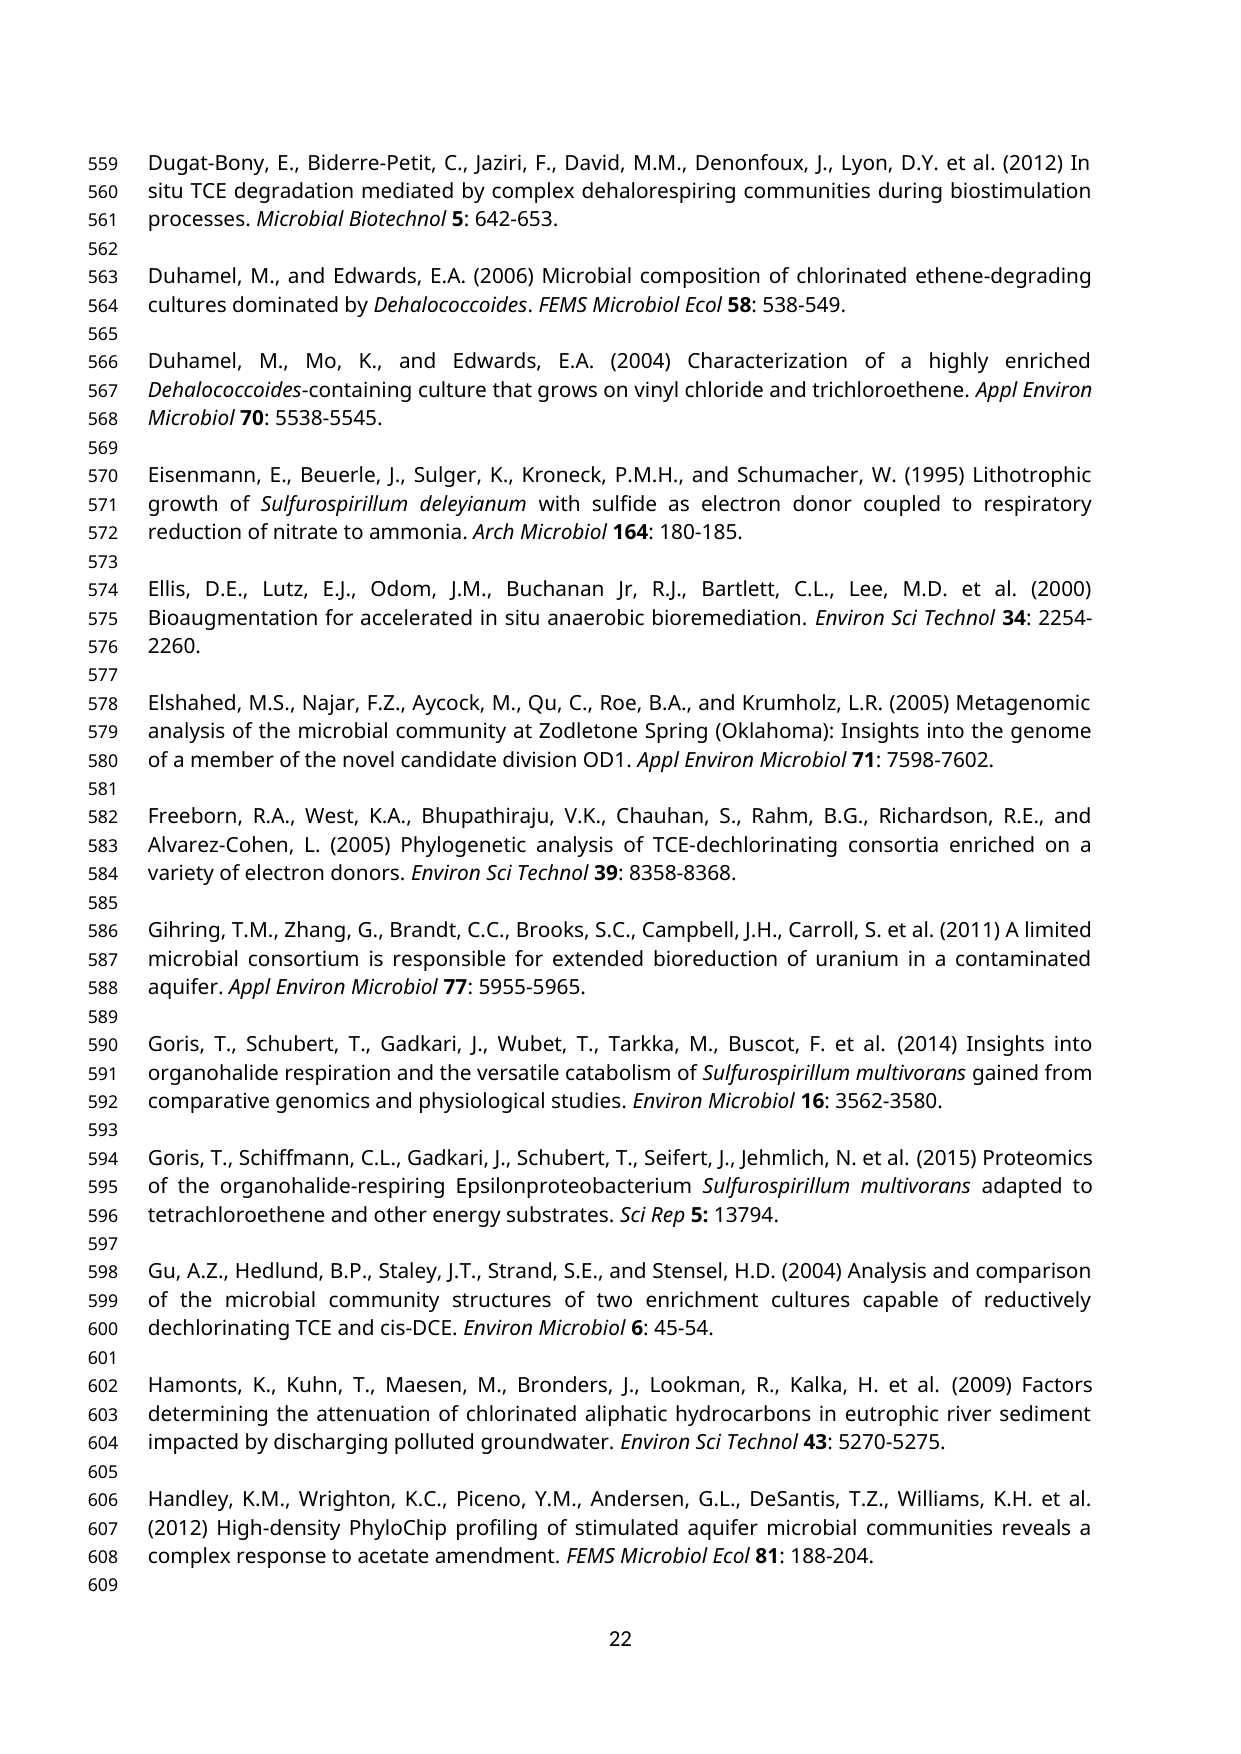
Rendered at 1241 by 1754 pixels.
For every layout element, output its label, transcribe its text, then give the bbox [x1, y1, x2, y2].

text Duhamel, M., and Edwards, E.A. (2006) Microbial composition of chlorinated ethene-degrading cultures dominated by Dehalococcoides. FEMS Microbiol Ecol 58: 538-549. [148, 261, 1093, 318]
text Ellis, D.E., Lutz, E.J., Odom, J.M., Buchanan Jr, R.J., Bartlett, C.L., Lee, M.D. et al. (2000) Bioaugmentation for accelerated in situ anaerobic bioremediation. Environ Sci Technol 34: 2254-2260. [148, 574, 1093, 659]
text Dugat-Bony, E., Biderre-Petit, C., Jaziri, F., David, M.M., Denonfoux, J., Lyon, D.Y. et al. (2012) In situ TCE degradation mediated by complex dehalorespiring communities during biostimulation processes. Microbial Biotechnol 5: 642-653. [148, 148, 1093, 233]
text Duhamel, M., Mo, K., and Edwards, E.A. (2004) Characterization of a highly enriched Dehalococcoides-containing culture that grows on vinyl chloride and trichloroethene. Appl Environ Microbiol 70: 5538-5545. [148, 347, 1093, 432]
text Hamonts, K., Kuhn, T., Maesen, M., Bronders, J., Lookman, R., Kalka, H. et al. (2009) Factors determining the attenuation of chlorinated aliphatic hydrocarbons in eutrophic river sediment impacted by discharging polluted groundwater. Environ Sci Technol 43: 5270-5275. [148, 1370, 1093, 1456]
text Gihring, T.M., Zhang, G., Brandt, C.C., Brooks, S.C., Campbell, J.H., Carroll, S. et al. (2011) A limited microbial consortium is responsible for extended bioreduction of uranium in a contaminated aquifer. Appl Environ Microbiol 77: 5955-5965. [148, 915, 1093, 1001]
text Freeborn, R.A., West, K.A., Bhupathiraju, V.K., Chauhan, S., Rahm, B.G., Richardson, R.E., and Alvarez-Cohen, L. (2005) Phylogenetic analysis of TCE-dechlorinating consortia enriched on a variety of electron donors. Environ Sci Technol 39: 8358-8368. [148, 802, 1093, 887]
text Handley, K.M., Wrighton, K.C., Piceno, Y.M., Andersen, G.L., DeSantis, T.Z., Williams, K.H. et al. (2012) High-density PhyloChip profiling of stimulated aquifer microbial communities reveals a complex response to acetate amendment. FEMS Microbiol Ecol 81: 188-204. [148, 1484, 1093, 1569]
text Eisenmann, E., Beuerle, J., Sulger, K., Kroneck, P.M.H., and Schumacher, W. (1995) Lithotrophic growth of Sulfurospirillum deleyianum with sulfide as electron donor coupled to respiratory reduction of nitrate to ammonia. Arch Microbiol 164: 180-185. [148, 460, 1093, 546]
text Goris, T., Schubert, T., Gadkari, J., Wubet, T., Tarkka, M., Buscot, F. et al. (2014) Insights into organohalide respiration and the versatile catabolism of Sulfurospirillum multivorans gained from comparative genomics and physiological studies. Environ Microbiol 16: 3562-3580. [148, 1029, 1093, 1114]
text Goris, T., Schiffmann, C.L., Gadkari, J., Schubert, T., Seifert, J., Jehmlich, N. et al. (2015) Proteomics of the organohalide-respiring Epsilonproteobacterium Sulfurospirillum multivorans adapted to tetrachloroethene and other energy substrates. Sci Rep 5: 13794. [148, 1143, 1093, 1228]
text Gu, A.Z., Hedlund, B.P., Staley, J.T., Strand, S.E., and Stensel, H.D. (2004) Analysis and comparison of the microbial community structures of two enrichment cultures capable of reductively dechlorinating TCE and cis-DCE. Environ Microbiol 6: 45-54. [148, 1257, 1093, 1342]
text Elshahed, M.S., Najar, F.Z., Aycock, M., Qu, C., Roe, B.A., and Krumholz, L.R. (2005) Metagenomic analysis of the microbial community at Zodletone Spring (Oklahoma): Insights into the genome of a member of the novel candidate division OD1. Appl Environ Microbiol 71: 7598-7602. [148, 688, 1093, 773]
